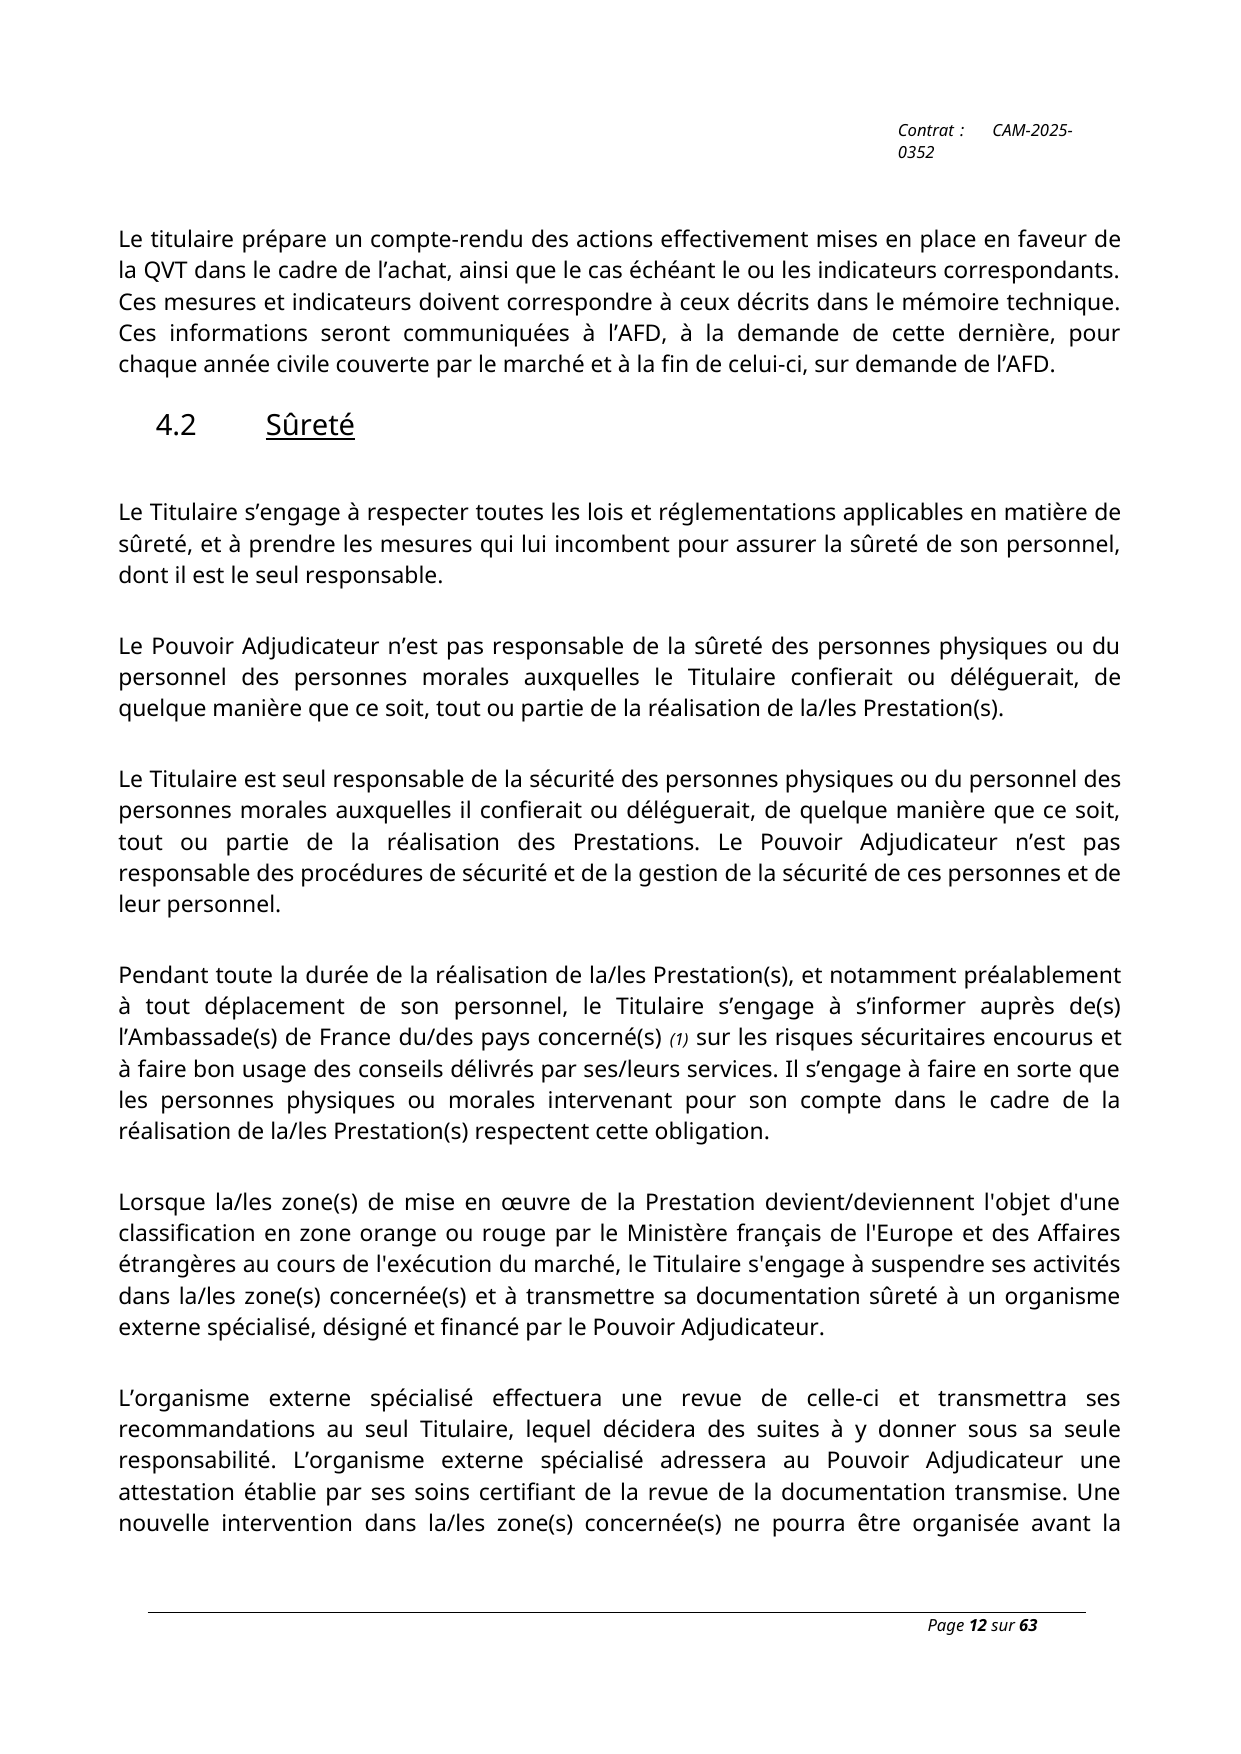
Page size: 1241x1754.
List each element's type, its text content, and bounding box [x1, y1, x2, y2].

text Lorsque la/les zone(s) de mise en œuvre de la Prestation devient/deviennent l'objet d'une classification en zone orange ou rouge par le Ministère français de l'Europe et des Affaires étrangères au cours de l'exécution du marché, le Titulaire s'engage à suspendre ses activités dans la/les zone(s) concernée(s) et à transmettre sa documentation sûreté à un organisme externe spécialisé, désigné et financé par le Pouvoir Adjudicateur. [118, 1186, 1122, 1342]
text Le titulaire prépare un compte-rendu des actions effectivement mises en place en faveur de la QVT dans le cadre de l’achat, ainsi que le cas échéant le ou les indicateurs correspondants. Ces mesures et indicateurs doivent correspondre à ceux décrits dans le mémoire technique. Ces informations seront communiquées à l’AFD, à la demande de cette dernière, pour chaque année civile couverte par le marché et à la fin de celui-ci, sur demande de l’AFD. [118, 223, 1122, 379]
text Sûreté [156, 404, 1122, 444]
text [118, 1382, 1122, 1538]
text Le Titulaire s’engage à respecter toutes les lois et réglementations applicables en matière de sûreté, et à prendre les mesures qui lui incombent pour assurer la sûreté de son personnel, dont il est le seul responsable. [118, 496, 1122, 590]
text Le Pouvoir Adjudicateur n’est pas responsable de la sûreté des personnes physiques ou du personnel des personnes morales auxquelles le Titulaire confierait ou déléguerait, de quelque manière que ce soit, tout ou partie de la réalisation de la/les Prestation(s). [118, 629, 1122, 723]
text Le Titulaire est seul responsable de la sécurité des personnes physiques ou du personnel des personnes morales auxquelles il confierait ou déléguerait, de quelque manière que ce soit, tout ou partie de la réalisation des Prestations. Le Pouvoir Adjudicateur n’est pas responsable des procédures de sécurité et de la gestion de la sécurité de ces personnes et de leur personnel. [118, 763, 1122, 919]
text Pendant toute la durée de la réalisation de la/les Prestation(s), et notamment préalablement à tout déplacement de son personnel, le Titulaire s’engage à s’informer auprès de(s) l’Ambassade(s) de France du/des pays concerné(s) (1) sur les risques sécuritaires encourus et à faire bon usage des conseils délivrés par ses/leurs services. Il s’engage à faire en sorte que les personnes physiques ou morales intervenant pour son compte dans le cadre de la réalisation de la/les Prestation(s) respectent cette obligation. [118, 959, 1122, 1146]
